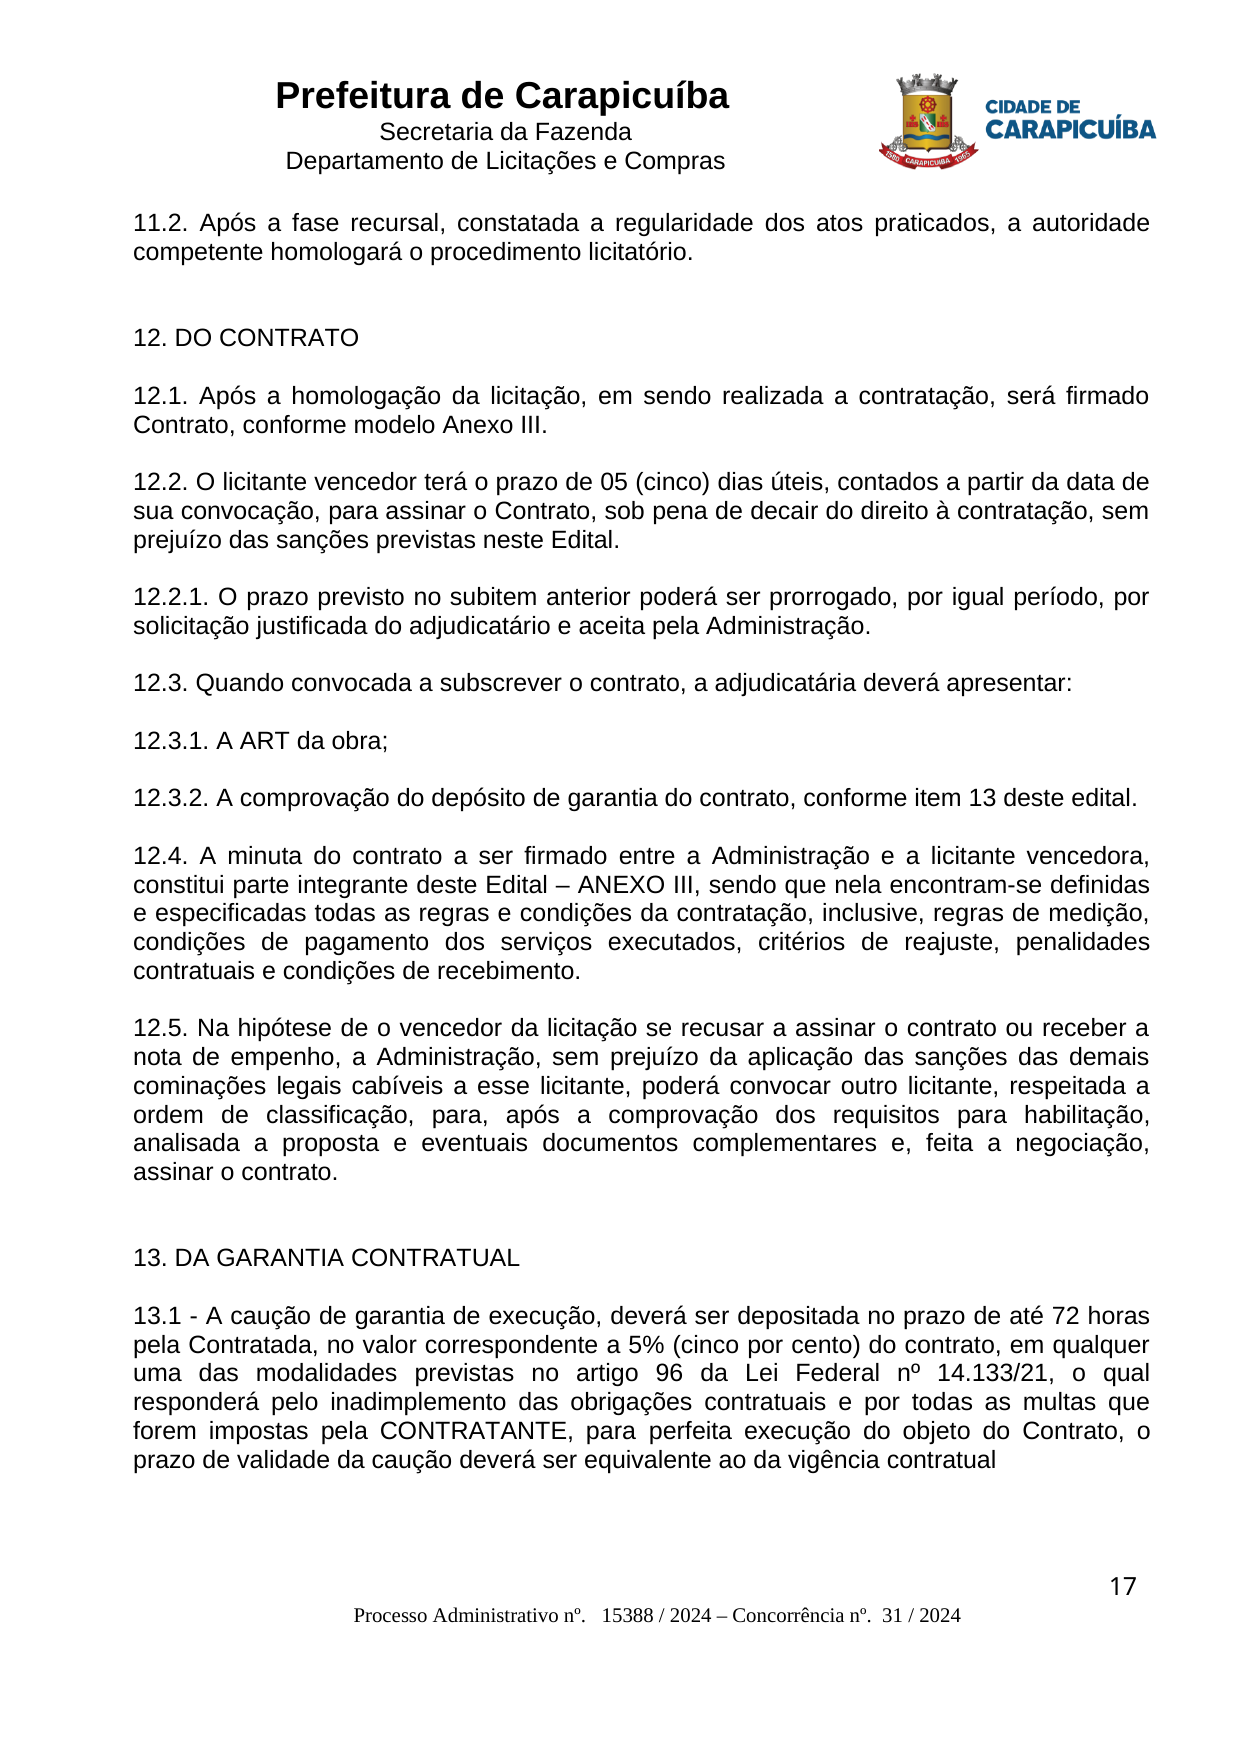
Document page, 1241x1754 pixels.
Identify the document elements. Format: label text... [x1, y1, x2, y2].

text 13. DA GARANTIA CONTRATUAL [133, 1243, 1152, 1272]
text 11.2. Após a fase recursal, constatada a regularidade dos atos praticados, a autoridade competente homologará o procedimento licitatório. [133, 208, 1152, 266]
text 12.2. O licitante vencedor terá o prazo de 05 (cinco) dias úteis, contados a partir da data de sua convocação, para assinar o Contrato, sob pena de decair do direito à contratação, sem prejuízo das sanções previstas neste Edital. [133, 467, 1152, 553]
text 12.3. Quando convocada a subscrever o contrato, a adjudicatária deverá apresentar: [133, 668, 1152, 697]
text 12.5. Na hipótese de o vencedor da licitação se recusar a assinar o contrato ou receber a nota de empenho, a Administração, sem prejuízo da aplicação das sanções das demais cominações legais cabíveis a esse licitante, poderá convocar outro licitante, respeitada a ordem de classificação, para, após a comprovação dos requisitos para habilitação, analisada a proposta e eventuais documentos complementares e, feita a negociação, assinar o contrato. [133, 1013, 1152, 1186]
text 12.2.1. O prazo previsto no subitem anterior poderá ser prorrogado, por igual período, por solicitação justificada do adjudicatário e aceita pela Administração. [133, 582, 1152, 640]
text 13.1 - A caução de garantia de execução, deverá ser depositada no prazo de até 72 horas pela Contratada, no valor correspondente a 5% (cinco por cento) do contrato, em qualquer uma das modalidades previstas no artigo 96 da Lei Federal nº 14.133/21, o qual responderá pelo inadimplemento das obrigações contratuais e por todas as multas que forem impostas pela CONTRATANTE, para perfeita execução do objeto do Contrato, o prazo de validade da caução deverá ser equivalente ao da vigência contratual [133, 1301, 1152, 1473]
text 12.4. A minuta do contrato a ser firmado entre a Administração e a licitante vencedora, constitui parte integrante deste Edital – ANEXO III, sendo que nela encontram-se definidas e especificadas todas as regras e condições da contratação, inclusive, regras de medição, condições de pagamento dos serviços executados, critérios de reajuste, penalidades contratuais e condições de recebimento. [133, 841, 1152, 985]
text 12.1. Após a homologação da licitação, em sendo realizada a contratação, será firmado Contrato, conforme modelo Anexo III. [133, 381, 1152, 438]
text 12.3.2. A comprovação do depósito de garantia do contrato, conforme item 13 deste edital. [133, 783, 1152, 812]
text 12. DO CONTRATO [133, 323, 1152, 352]
text 12.3.1. A ART da obra; [133, 726, 1152, 755]
picture [877, 65, 1159, 172]
